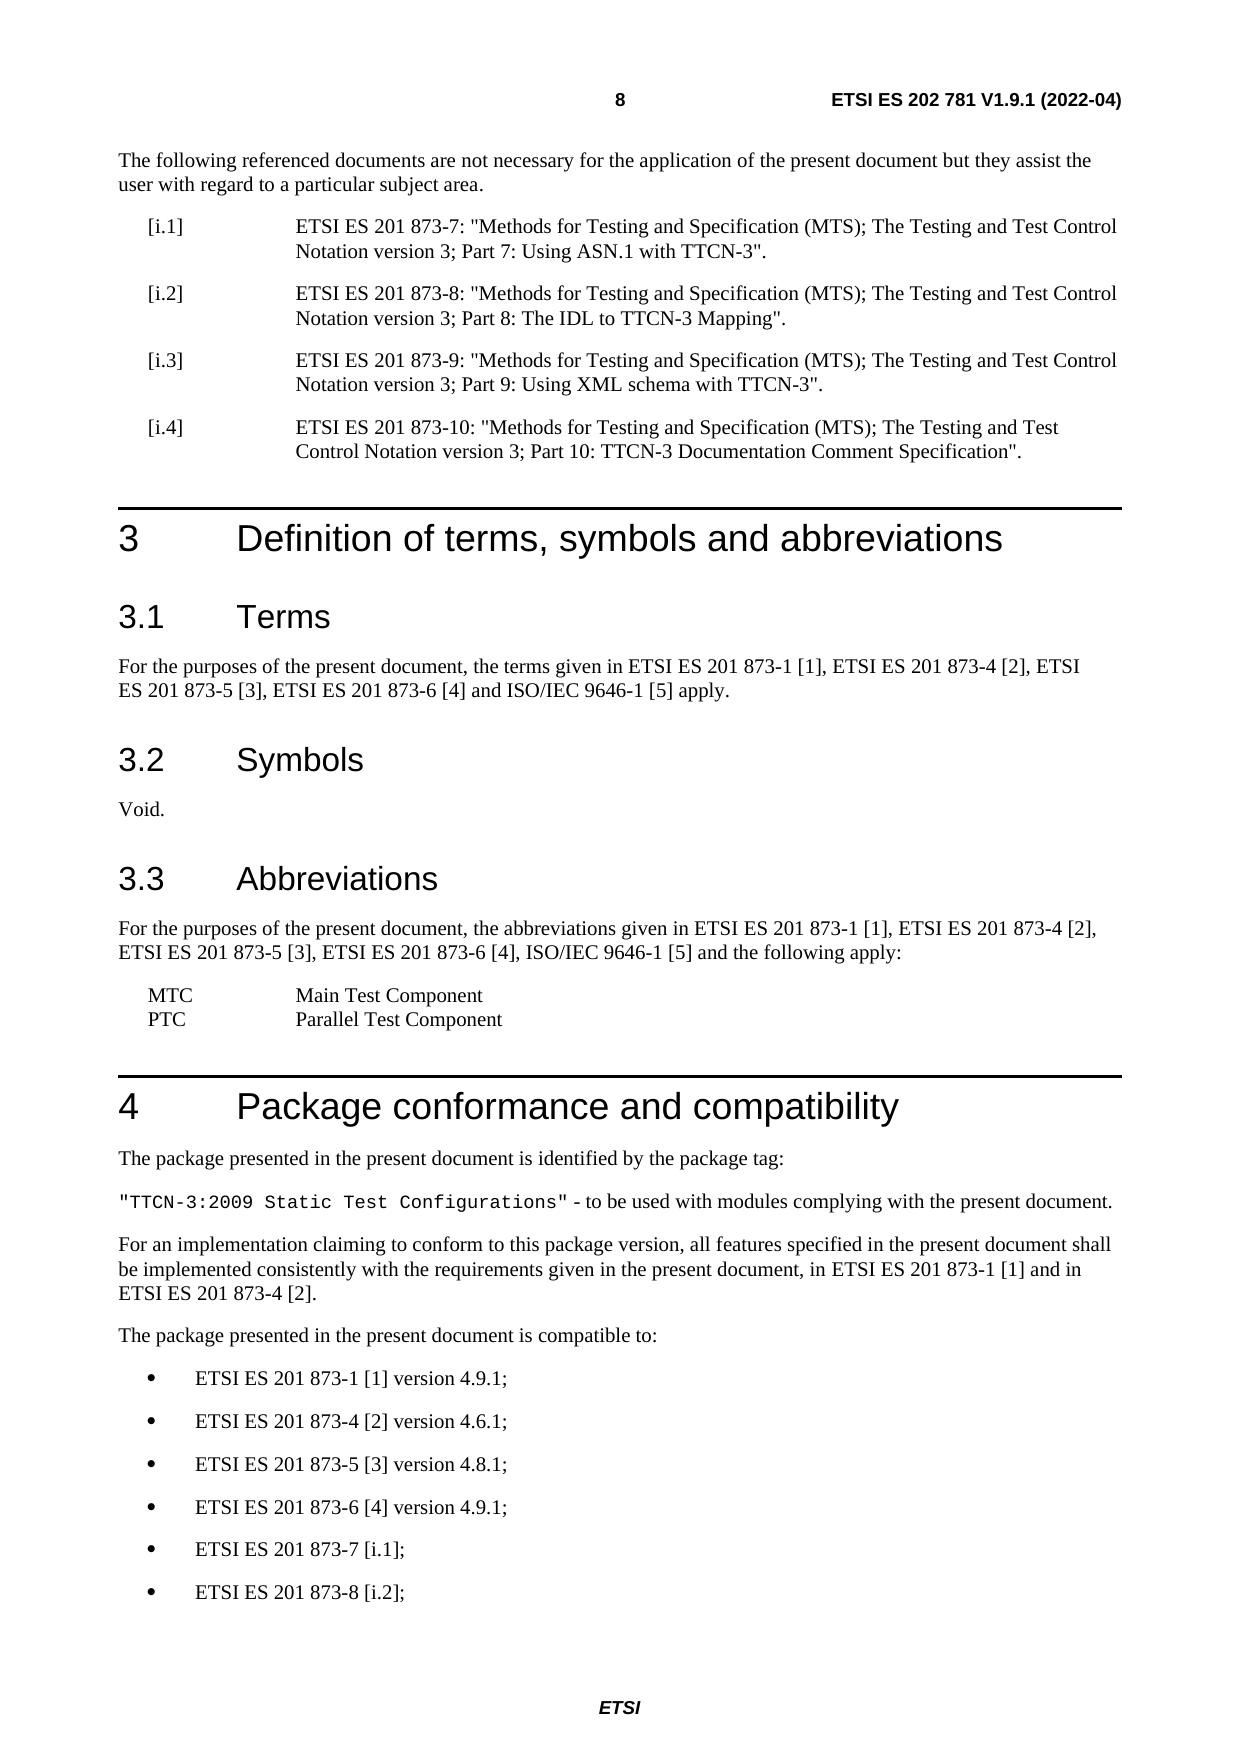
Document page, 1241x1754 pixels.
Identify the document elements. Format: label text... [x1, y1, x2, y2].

text For the purposes of the present document, the terms given in ETSI ES 201 873-1 [1], ETSI ES 201 873-4 [2], ETSI ES 201 873-5 [3], ETSI ES 201 873-6 [4] and ISO/IEC 9646-1 [5] apply. [118, 654, 1122, 702]
text For the purposes of the present document, the abbreviations given in ETSI ES 201 873-1 [1], ETSI ES 201 873-4 [2], ETSI ES 201 873-5 [3], ETSI ES 201 873-6 [4], ISO/IEC 9646-1 [5] and the following apply: [118, 916, 1122, 964]
text ETSI ES 201 873-1 [1] version 4.9.1; [148, 1366, 1122, 1390]
text ETSI ES 201 873-7 [i.1]; [148, 1537, 1122, 1561]
subtitle 3.3 Abbreviations [118, 858, 1122, 897]
text ETSI ES 201 873-8 [i.2]; [148, 1580, 1122, 1604]
text ETSI ES 201 873-4 [2] version 4.6.1; [148, 1409, 1122, 1433]
text PTC Parallel Test Component [148, 1007, 1122, 1031]
text [i.2] ETSI ES 201 873-8: "Methods for Testing and Specification (MTS); The Testing and Test Control Notation version 3; Part 8: The IDL to TTCN-3 Mapping". [148, 281, 1122, 329]
text MTC Main Test Component [148, 983, 1122, 1007]
text [i.1] ETSI ES 201 873-7: "Methods for Testing and Specification (MTS); The Testing and Test Control Notation version 3; Part 7: Using ASN.1 with TTCN-3". [148, 214, 1122, 263]
text Void. [118, 797, 1122, 821]
subtitle 3.2 Symbols [118, 740, 1122, 778]
text The package presented in the present document is compatible to: [118, 1323, 1122, 1347]
text The following referenced documents are not necessary for the application of the present document but they assist the user with regard to a particular subject area. [118, 148, 1122, 196]
text "TTCN-3:2009 Static Test Configurations" - to be used with modules complying with the present document. [118, 1188, 1122, 1214]
text ETSI ES 201 873-5 [3] version 4.8.1; [148, 1452, 1122, 1476]
text [i.3] ETSI ES 201 873-9: "Methods for Testing and Specification (MTS); The Testing and Test Control Notation version 3; Part 9: Using XML schema with TTCN-3". [148, 348, 1122, 396]
text The package presented in the present document is identified by the package tag: [118, 1146, 1122, 1170]
subtitle 3.1 Terms [118, 597, 1122, 635]
subtitle 4 Package conformance and compatibility [118, 1078, 1122, 1127]
text For an implementation claiming to conform to this package version, all features specified in the present document shall be implemented consistently with the requirements given in the present document, in ETSI ES 201 873-1 [1] and in ETSI ES 201 873-4 [2]. [118, 1232, 1122, 1304]
text ETSI ES 201 873-6 [4] version 4.9.1; [148, 1494, 1122, 1519]
text [i.4] ETSI ES 201 873-10: "Methods for Testing and Specification (MTS); The Testing and Test Control Notation version 3; Part 10: TTCN-3 Documentation Comment Specification". [148, 415, 1122, 463]
subtitle 3 Definition of terms, symbols and abbreviations [118, 510, 1122, 559]
